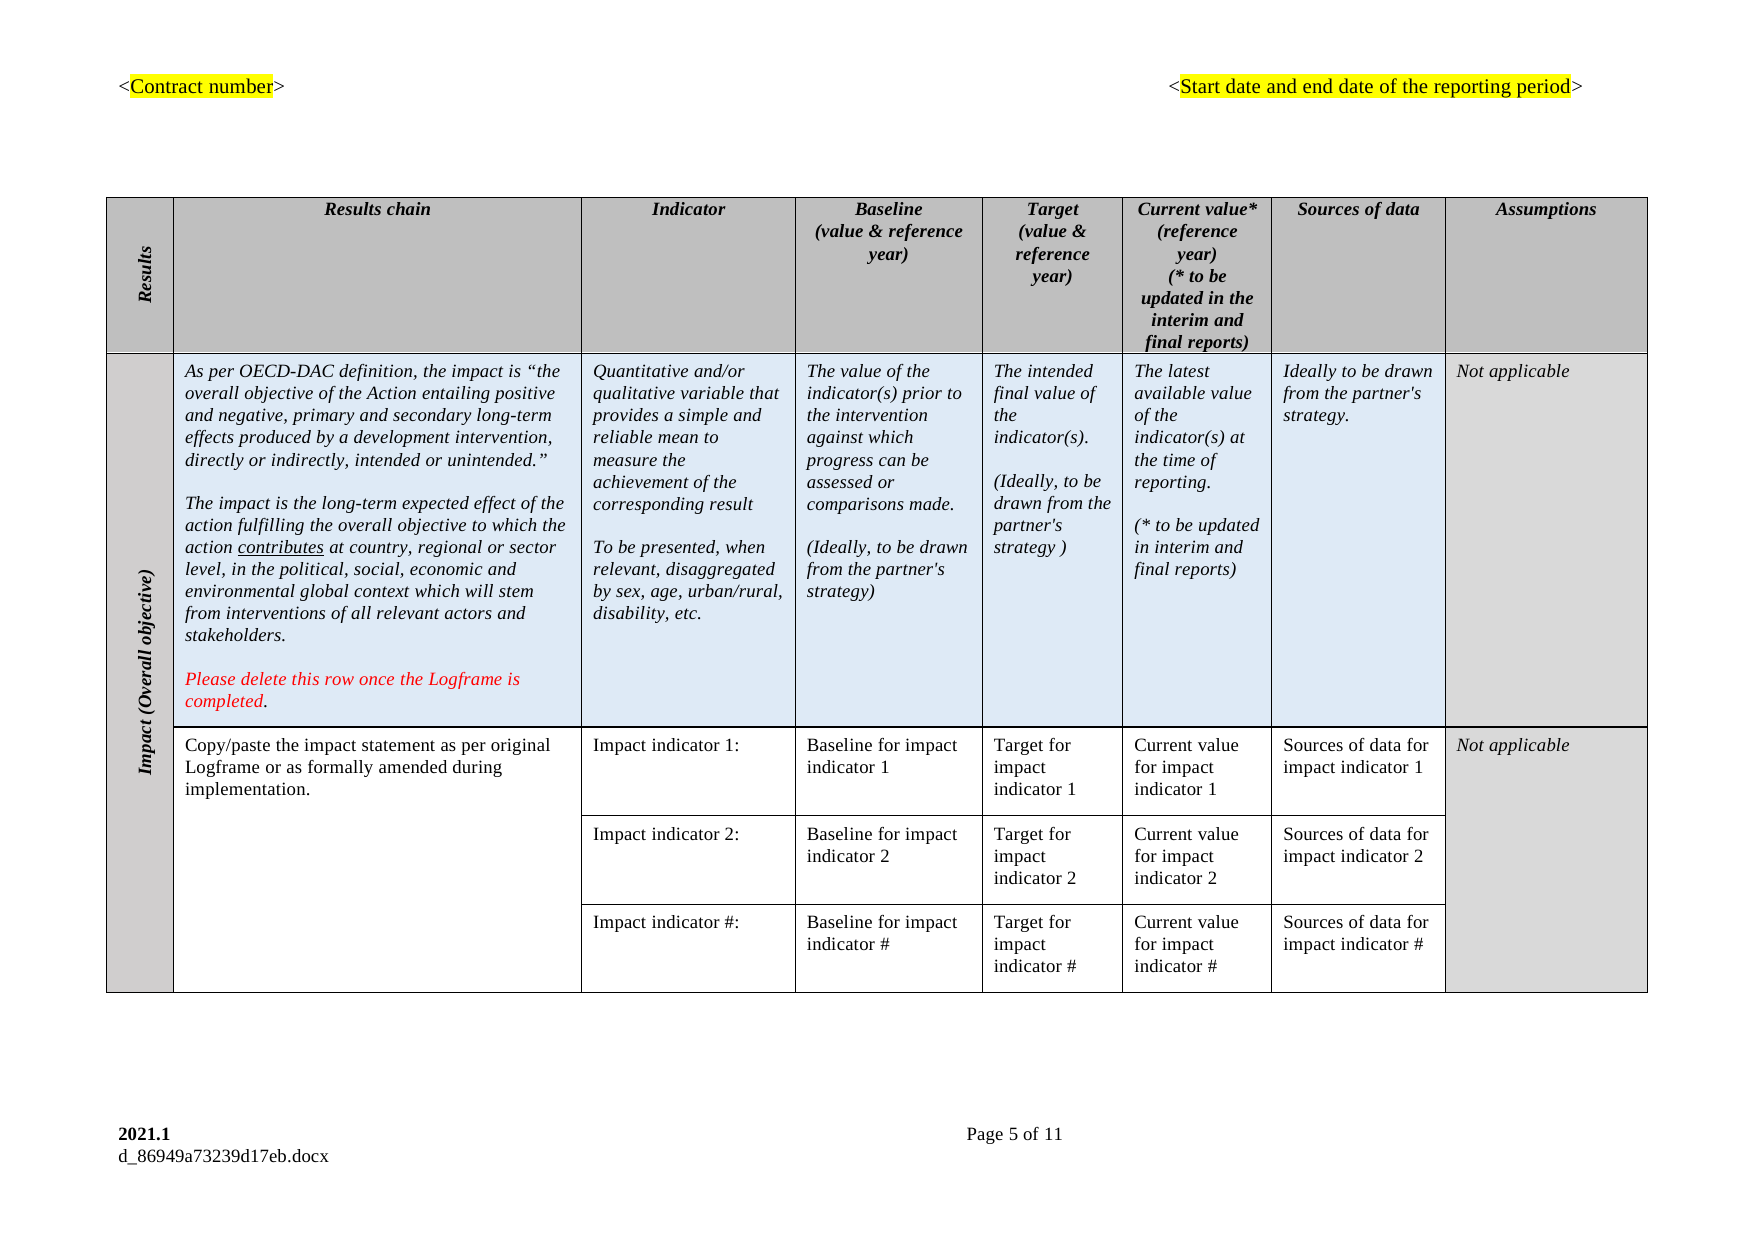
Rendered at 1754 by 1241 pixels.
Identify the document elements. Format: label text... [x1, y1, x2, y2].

table_cell Quantitative and/or qualitative variable that provides a simple and reliable mean to measure the achievement of the corresponding result To be presented, when relevant, disaggregated by sex, age, urban/rural, disability, etc. [582, 354, 795, 726]
table_cell Not applicable [1446, 728, 1647, 992]
table_header Results [107, 198, 173, 352]
table_header Sources of data [1272, 198, 1445, 352]
table_cell Current value for impact indicator 1 [1123, 728, 1271, 815]
table_cell Current value for impact indicator 2 [1123, 816, 1271, 903]
table_cell As per OECD-DAC definition, the impact is “the overall objective of the Action entailing positive and negative, primary and secondary long-term effects produced by a development intervention, directly or indirectly, intended or unintended.” The impact is the long-term expected effect of the action fulfilling the overall objective to which the action contributes at country, regional or sector level, in the political, social, economic and environmental global context which will stem from interventions of all relevant actors and stakeholders. Please delete this row once the Logframe is completed. [174, 354, 581, 726]
table_header Target (value & reference year) [983, 198, 1122, 352]
table_cell Sources of data for impact indicator 1 [1272, 728, 1445, 815]
table_cell Target for impact indicator 2 [983, 816, 1122, 903]
table_cell Impact indicator 2: [582, 816, 795, 903]
table_header Assumptions [1446, 198, 1647, 352]
table_cell Current value for impact indicator # [1123, 905, 1271, 992]
table_cell Sources of data for impact indicator 2 [1272, 816, 1445, 903]
table_cell The latest available value of the indicator(s) at the time of reporting. (* to be updated in interim and final reports) [1123, 354, 1271, 726]
table_header Current value* (reference year) (* to be updated in the interim and final reports) [1123, 198, 1271, 352]
table_header Baseline (value & reference year) [796, 198, 982, 352]
table_cell Target for impact indicator 1 [983, 728, 1122, 815]
table_cell Baseline for impact indicator 2 [796, 816, 982, 903]
table_cell Impact indicator #: [582, 905, 795, 992]
table_header Results chain [174, 198, 581, 352]
table_cell Baseline for impact indicator # [796, 905, 982, 992]
table_cell Copy/paste the impact statement as per original Logframe or as formally amended during implementation. [174, 728, 581, 992]
table_cell Impact (Overall objective) [107, 354, 173, 992]
table_cell The value of the indicator(s) prior to the intervention against which progress can be assessed or comparisons made. (Ideally, to be drawn from the partner's strategy) [796, 354, 982, 726]
table_header Indicator [582, 198, 795, 352]
table_cell Baseline for impact indicator 1 [796, 728, 982, 815]
table_cell Sources of data for impact indicator # [1272, 905, 1445, 992]
table_cell The intended final value of the indicator(s). (Ideally, to be drawn from the partner's strategy ) [983, 354, 1122, 726]
table_cell Ideally to be drawn from the partner's strategy. [1272, 354, 1445, 726]
table_cell Impact indicator 1: [582, 728, 795, 815]
table_cell Not applicable [1446, 354, 1647, 726]
table_cell Target for impact indicator # [983, 905, 1122, 992]
